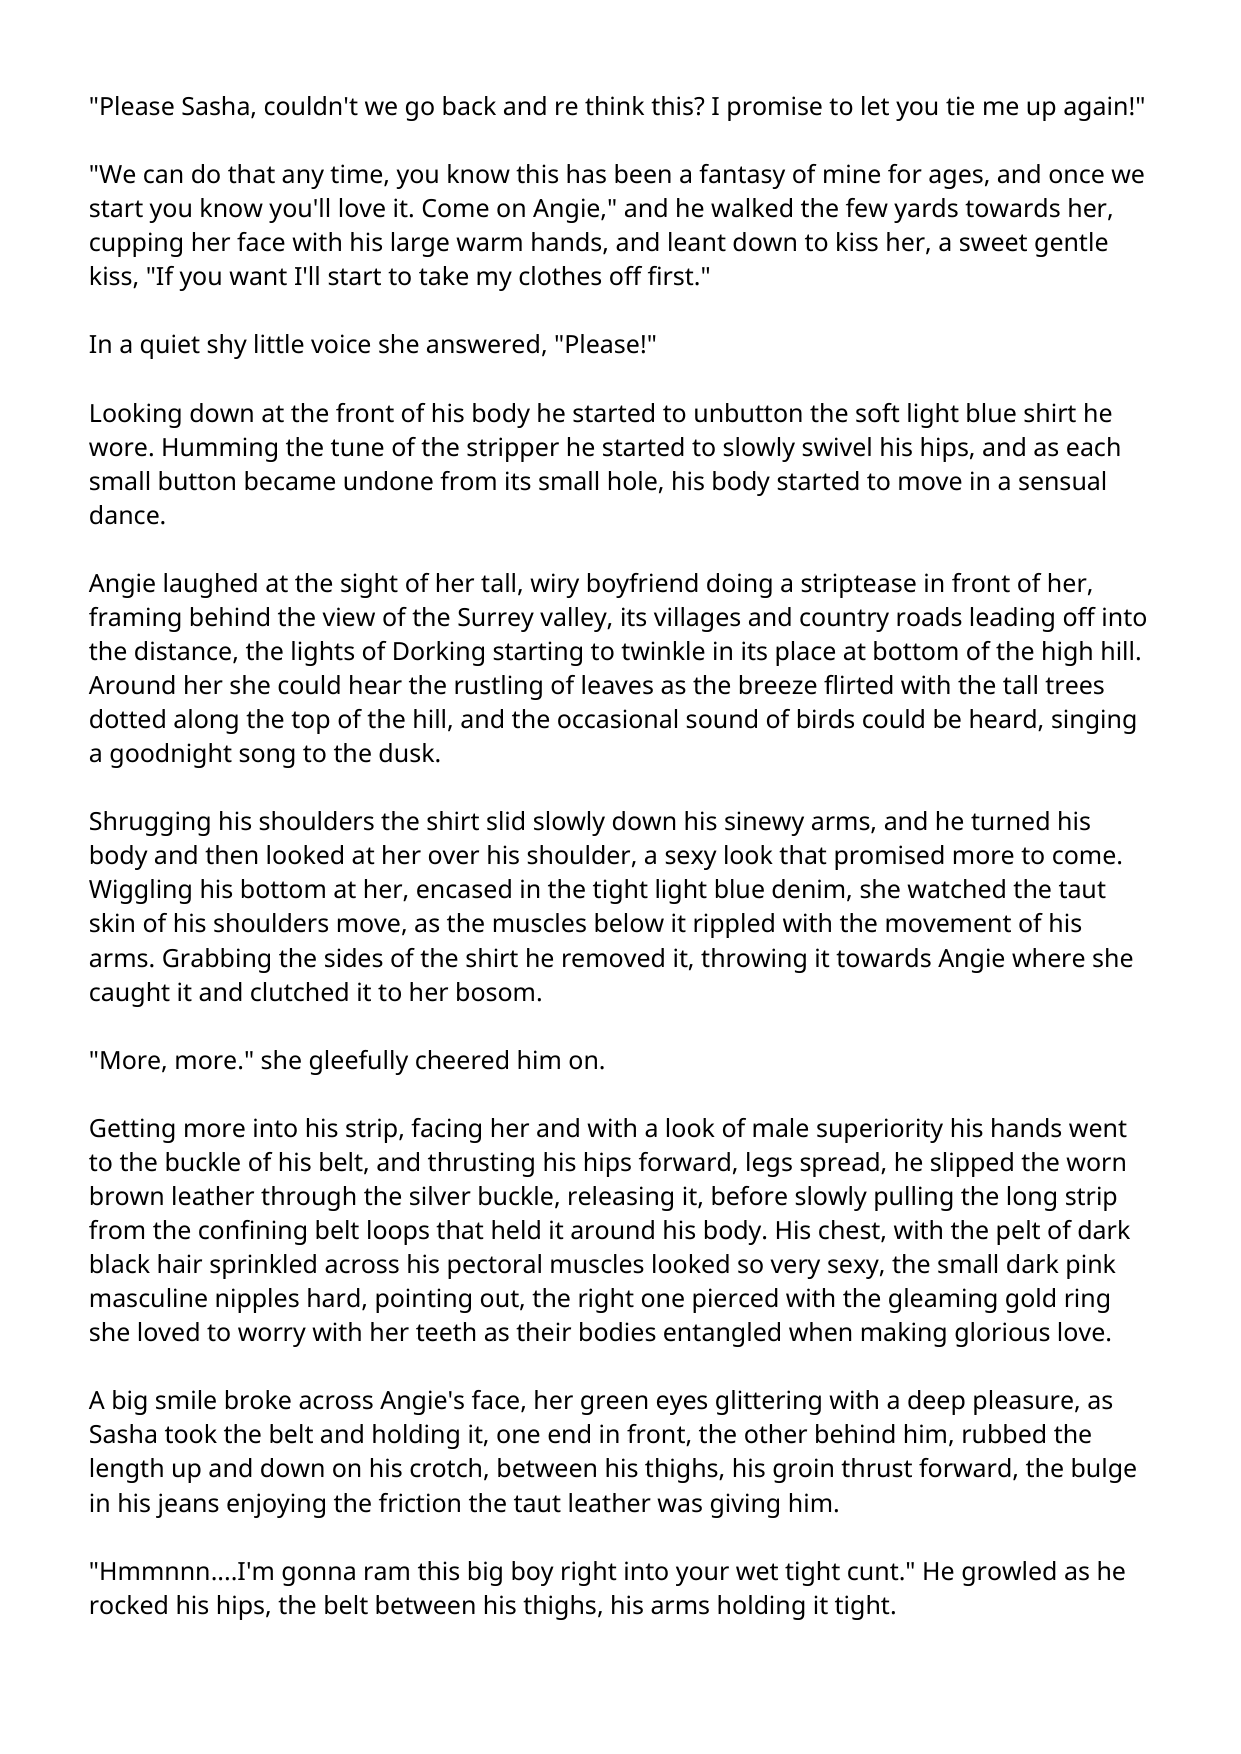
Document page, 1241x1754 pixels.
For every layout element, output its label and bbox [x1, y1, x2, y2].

text [89, 89, 1152, 1656]
